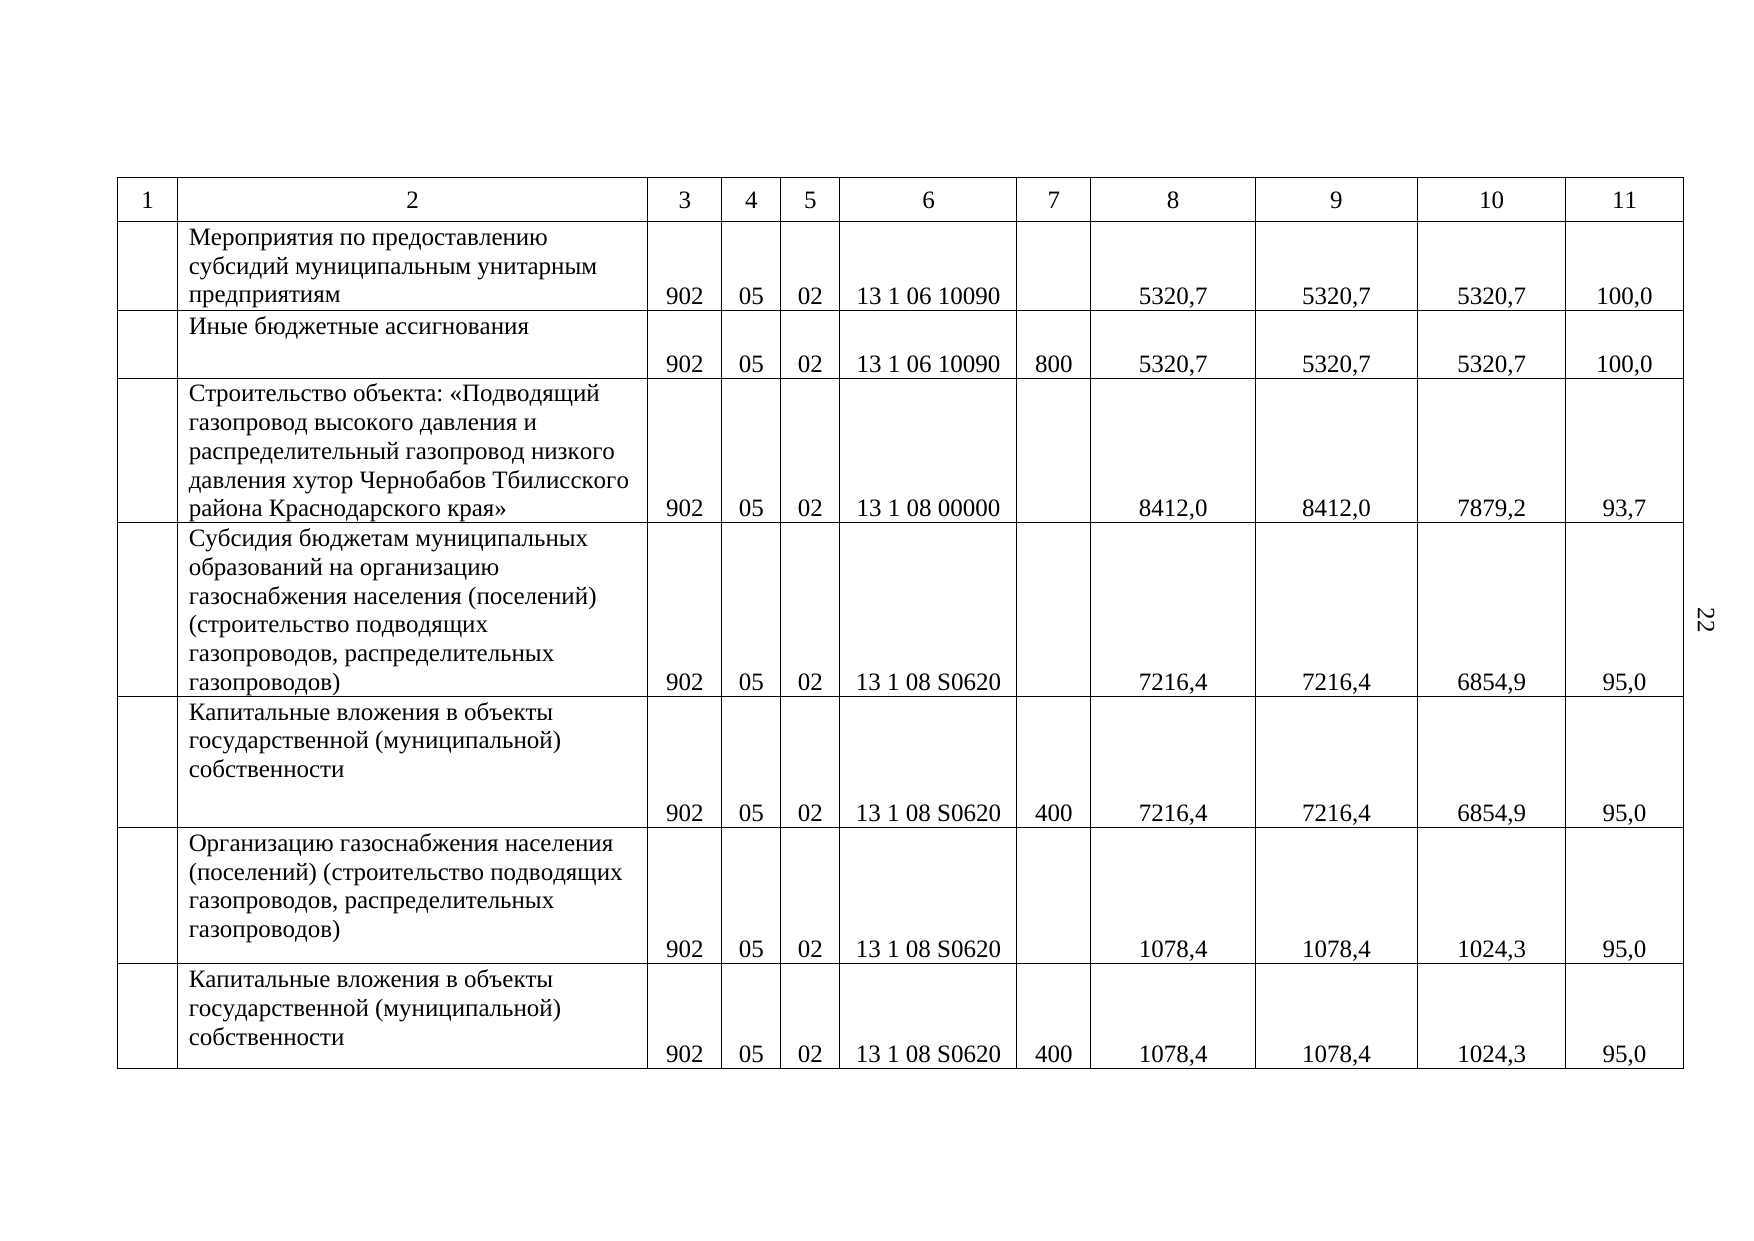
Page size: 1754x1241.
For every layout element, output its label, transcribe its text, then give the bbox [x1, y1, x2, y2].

table_cell 5320,7 [1418, 311, 1565, 377]
table_cell 902 [648, 697, 721, 827]
table_cell 7216,4 [1256, 697, 1417, 827]
table_cell [118, 311, 177, 377]
table_header 3 [648, 178, 721, 221]
table_cell 02 [781, 523, 839, 696]
table_cell 1024,3 [1418, 964, 1565, 1068]
table_cell 95,0 [1566, 828, 1683, 963]
table_cell 902 [648, 523, 721, 696]
table_cell 7216,4 [1256, 523, 1417, 696]
table_cell 13 1 08 S0620 [840, 964, 1016, 1068]
table_cell 05 [722, 379, 780, 522]
table_header 5 [781, 178, 839, 221]
table_cell 400 [1017, 697, 1090, 827]
table_cell [118, 828, 177, 963]
table_cell 02 [781, 964, 839, 1068]
table_cell 05 [722, 222, 780, 310]
table_cell 6854,9 [1418, 523, 1565, 696]
table_cell 13 1 08 S0620 [840, 523, 1016, 696]
table_cell 8412,0 [1256, 379, 1417, 522]
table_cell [178, 964, 647, 1068]
table_cell 95,0 [1566, 523, 1683, 696]
table_cell Строительство объекта: «Подводящий газопровод высокого давления и распределительный газопровод низкого давления хутор Чернобабов Тбилисского района Краснодарского края» [178, 379, 647, 522]
table_cell 5320,7 [1256, 222, 1417, 310]
table_cell 1078,4 [1091, 964, 1255, 1068]
table_cell 5320,7 [1091, 311, 1255, 377]
table_cell 7216,4 [1091, 523, 1255, 696]
table_cell 6854,9 [1418, 697, 1565, 827]
table_header 4 [722, 178, 780, 221]
table_cell [118, 697, 177, 827]
table_cell 400 [1017, 964, 1090, 1068]
table_cell 902 [648, 311, 721, 377]
table_cell 1078,4 [1091, 828, 1255, 963]
table_cell [118, 222, 177, 310]
table_header 7 [1017, 178, 1090, 221]
table_cell 02 [781, 697, 839, 827]
table_cell 5320,7 [1256, 311, 1417, 377]
table_cell Субсидия бюджетам муниципальных образований на организацию газоснабжения населения (поселений) (строительство подводящих газопроводов, распределительных газопроводов) [178, 523, 647, 696]
table_cell Капитальные вложения в объекты государственной (муниципальной) собственности [178, 697, 647, 827]
table_cell 8412,0 [1091, 379, 1255, 522]
table_cell [118, 379, 177, 522]
table_cell 7879,2 [1418, 379, 1565, 522]
table_cell [1017, 379, 1090, 522]
table_cell 93,7 [1566, 379, 1683, 522]
table_cell 95,0 [1566, 964, 1683, 1068]
table_cell 02 [781, 828, 839, 963]
table_cell 902 [648, 828, 721, 963]
table_cell Мероприятия по предоставлению субсидий муниципальным унитарным предприятиям [178, 222, 647, 310]
table_cell 902 [648, 222, 721, 310]
table_header 9 [1256, 178, 1417, 221]
table_cell 1078,4 [1256, 828, 1417, 963]
table_header 2 [178, 178, 647, 221]
table_cell 02 [781, 222, 839, 310]
table_cell 13 1 08 00000 [840, 379, 1016, 522]
table_cell 800 [1017, 311, 1090, 377]
table_cell [1017, 523, 1090, 696]
table_cell 100,0 [1566, 222, 1683, 310]
table_cell [118, 523, 177, 696]
table_cell 02 [781, 379, 839, 522]
table_cell 13 1 08 S0620 [840, 697, 1016, 827]
table_cell 05 [722, 697, 780, 827]
table_cell 95,0 [1566, 697, 1683, 827]
table_cell 05 [722, 828, 780, 963]
table_cell 5320,7 [1418, 222, 1565, 310]
table_cell [118, 964, 177, 1068]
table_cell 02 [781, 311, 839, 377]
table_cell 100,0 [1566, 311, 1683, 377]
table_header 8 [1091, 178, 1255, 221]
table_header 6 [840, 178, 1016, 221]
table_header 10 [1418, 178, 1565, 221]
table_cell 05 [722, 964, 780, 1068]
table_header 1 [118, 178, 177, 221]
table_cell Иные бюджетные ассигнования [178, 311, 647, 377]
table_cell 1024,3 [1418, 828, 1565, 963]
table_cell 5320,7 [1091, 222, 1255, 310]
table_cell 902 [648, 964, 721, 1068]
table_cell 1078,4 [1256, 964, 1417, 1068]
table_header 11 [1566, 178, 1683, 221]
table_cell 13 1 06 10090 [840, 222, 1016, 310]
table_cell [1017, 828, 1090, 963]
table_cell Организацию газоснабжения населения (поселений) (строительство подводящих газопроводов, распределительных газопроводов) [178, 828, 647, 963]
table_cell 05 [722, 311, 780, 377]
table_cell 7216,4 [1091, 697, 1255, 827]
table_cell 05 [722, 523, 780, 696]
table_cell 13 1 06 10090 [840, 311, 1016, 377]
table_cell 13 1 08 S0620 [840, 828, 1016, 963]
table_cell [1017, 222, 1090, 310]
table_cell 902 [648, 379, 721, 522]
